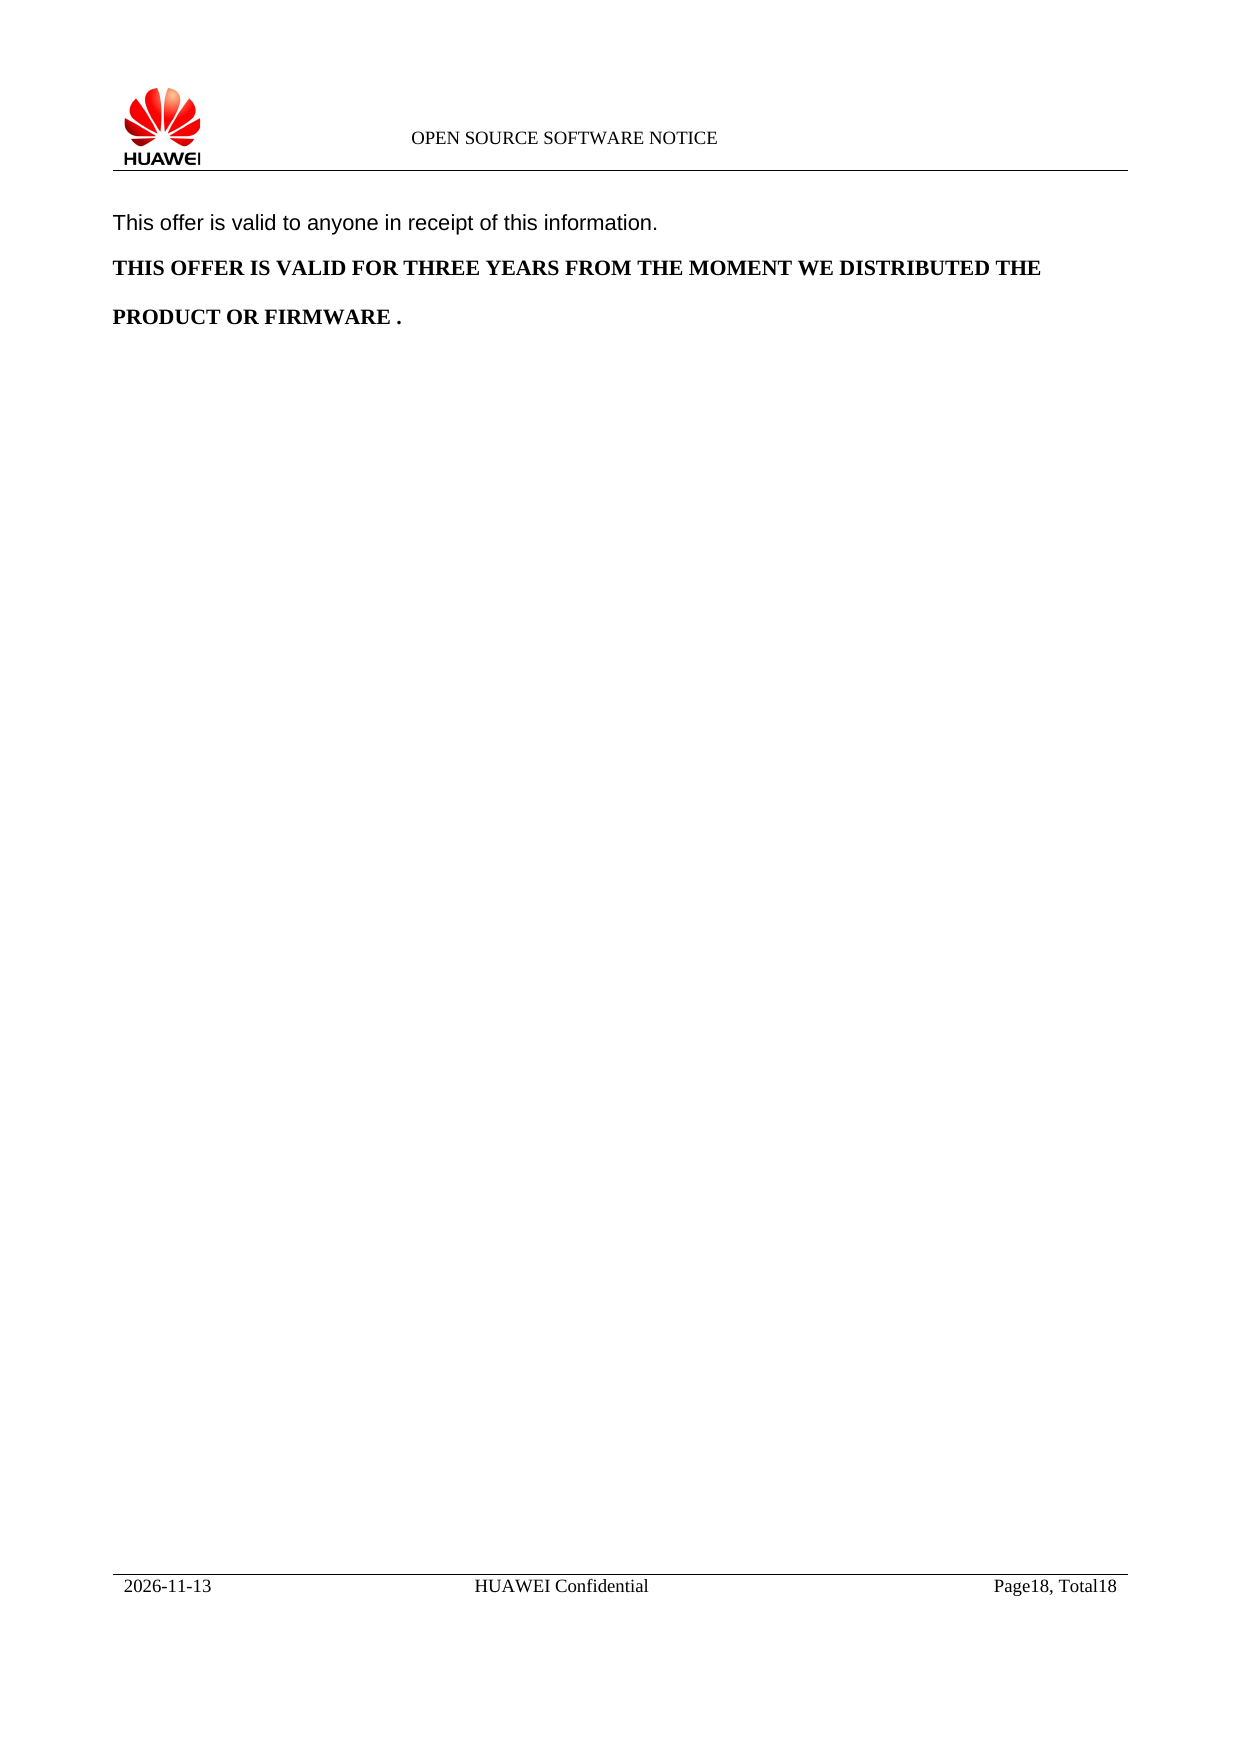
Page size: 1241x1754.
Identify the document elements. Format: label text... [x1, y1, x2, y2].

text This offer is valid for three years from the moment we distributed the product or firmware . [112, 251, 1128, 333]
picture [124, 88, 201, 165]
text This offer is valid to anyone in receipt of this information. [112, 206, 1128, 239]
